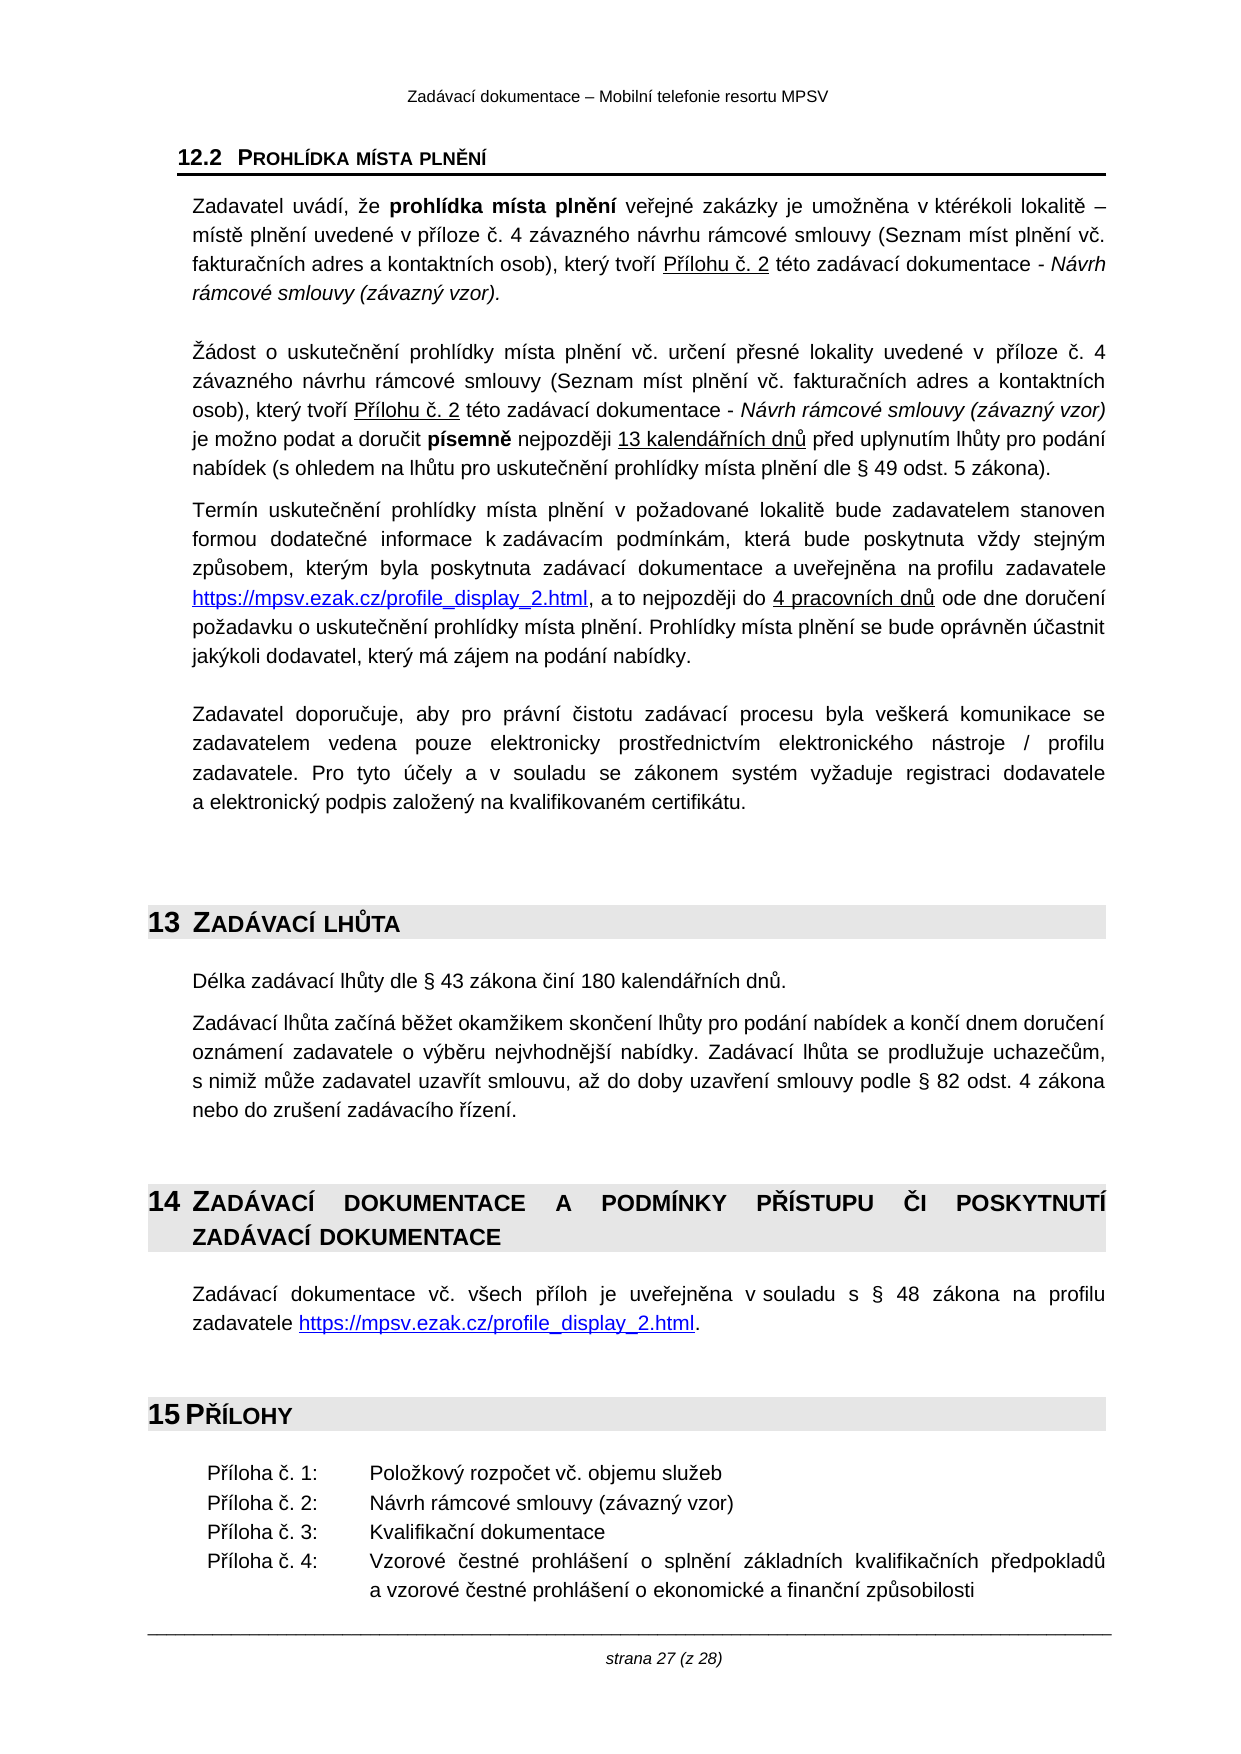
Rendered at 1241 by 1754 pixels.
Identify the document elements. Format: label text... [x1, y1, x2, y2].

text Žádost o uskutečnění prohlídky místa plnění vč. určení přesné lokality uvedené v příloze č. 4 závazného návrhu rámcové smlouvy (Seznam míst plnění vč. fakturačních adres a kontaktních osob), který tvoří Přílohu č. 2 této zadávací dokumentace - Návrh rámcové smlouvy (závazný vzor) je možno podat a doručit písemně nejpozději 13 kalendářních dnů před uplynutím lhůty pro podání nabídek (s ohledem na lhůtu pro uskutečnění prohlídky místa plnění dle § 49 odst. 5 zákona). [192, 334, 1106, 480]
text Zadavatel doporučuje, aby pro právní čistotu zadávací procesu byla veškerá komunikace se zadavatelem vedena pouze elektronicky prostřednictvím elektronického nástroje / profilu zadavatele. Pro tyto účely a v souladu se zákonem systém vyžaduje registraci dodavatele a elektronický podpis založený na kvalifikovaném certifikátu. [192, 697, 1106, 813]
text Příloha č. 1: Položkový rozpočet vč. objemu služeb [207, 1456, 1106, 1485]
text Příloha č. 3: Kvalifikační dokumentace [207, 1514, 1106, 1543]
text Příloha č. 2: Návrh rámcové smlouvy (závazný vzor) [207, 1485, 1106, 1514]
subtitle Přílohy [148, 1397, 1106, 1431]
text Délka zadávací lhůty dle § 43 zákona činí 180 kalendářních dnů. [192, 964, 1106, 993]
text Termín uskutečnění prohlídky místa plnění v požadované lokalitě bude zadavatelem stanoven formou dodatečné informace k zadávacím podmínkám, která bude poskytnuta vždy stejným způsobem, kterým byla poskytnuta zadávací dokumentace a uveřejněna na profilu zadavatele https://mpsv.ezak.cz/profile_display_2.html, a to nejpozději do 4 pracovních dnů ode dne doručení požadavku o uskutečnění prohlídky místa plnění. Prohlídky místa plnění se bude oprávněn účastnit jakýkoli dodavatel, který má zájem na podání nabídky. [192, 493, 1106, 668]
text Příloha č. 4: Vzorové čestné prohlášení o splnění základních kvalifikačních předpokladů a vzorové čestné prohlášení o ekonomické a finanční způsobilosti [207, 1543, 1106, 1602]
subtitle Zadávací dokumentace a podmínky přístupu či poskytnutí zadávací dokumentace [148, 1184, 1106, 1252]
text Zadavatel uvádí, že prohlídka místa plnění veřejné zakázky je umožněna v ktérékoli lokalitě – místě plnění uvedené v příloze č. 4 závazného návrhu rámcové smlouvy (Seznam míst plnění vč. fakturačních adres a kontaktních osob), který tvoří Přílohu č. 2 této zadávací dokumentace - Návrh rámcové smlouvy (závazný vzor). [192, 188, 1106, 305]
text Zadávací lhůta začíná běžet okamžikem skončení lhůty pro podání nabídek a končí dnem doručení oznámení zadavatele o výběru nejvhodnější nabídky. Zadávací lhůta se prodlužuje uchazečům, s nimiž může zadavatel uzavřít smlouvu, až do doby uzavření smlouvy podle § 82 odst. 4 zákona nebo do zrušení zadávacího řízení. [192, 1005, 1106, 1122]
subtitle Prohlídka místa plnění [177, 144, 1106, 173]
subtitle Zadávací lhůta [148, 905, 1106, 939]
text Zadávací dokumentace vč. všech příloh je uveřejněna v souladu s § 48 zákona na profilu zadavatele https://mpsv.ezak.cz/profile_display_2.html. [192, 1277, 1106, 1335]
